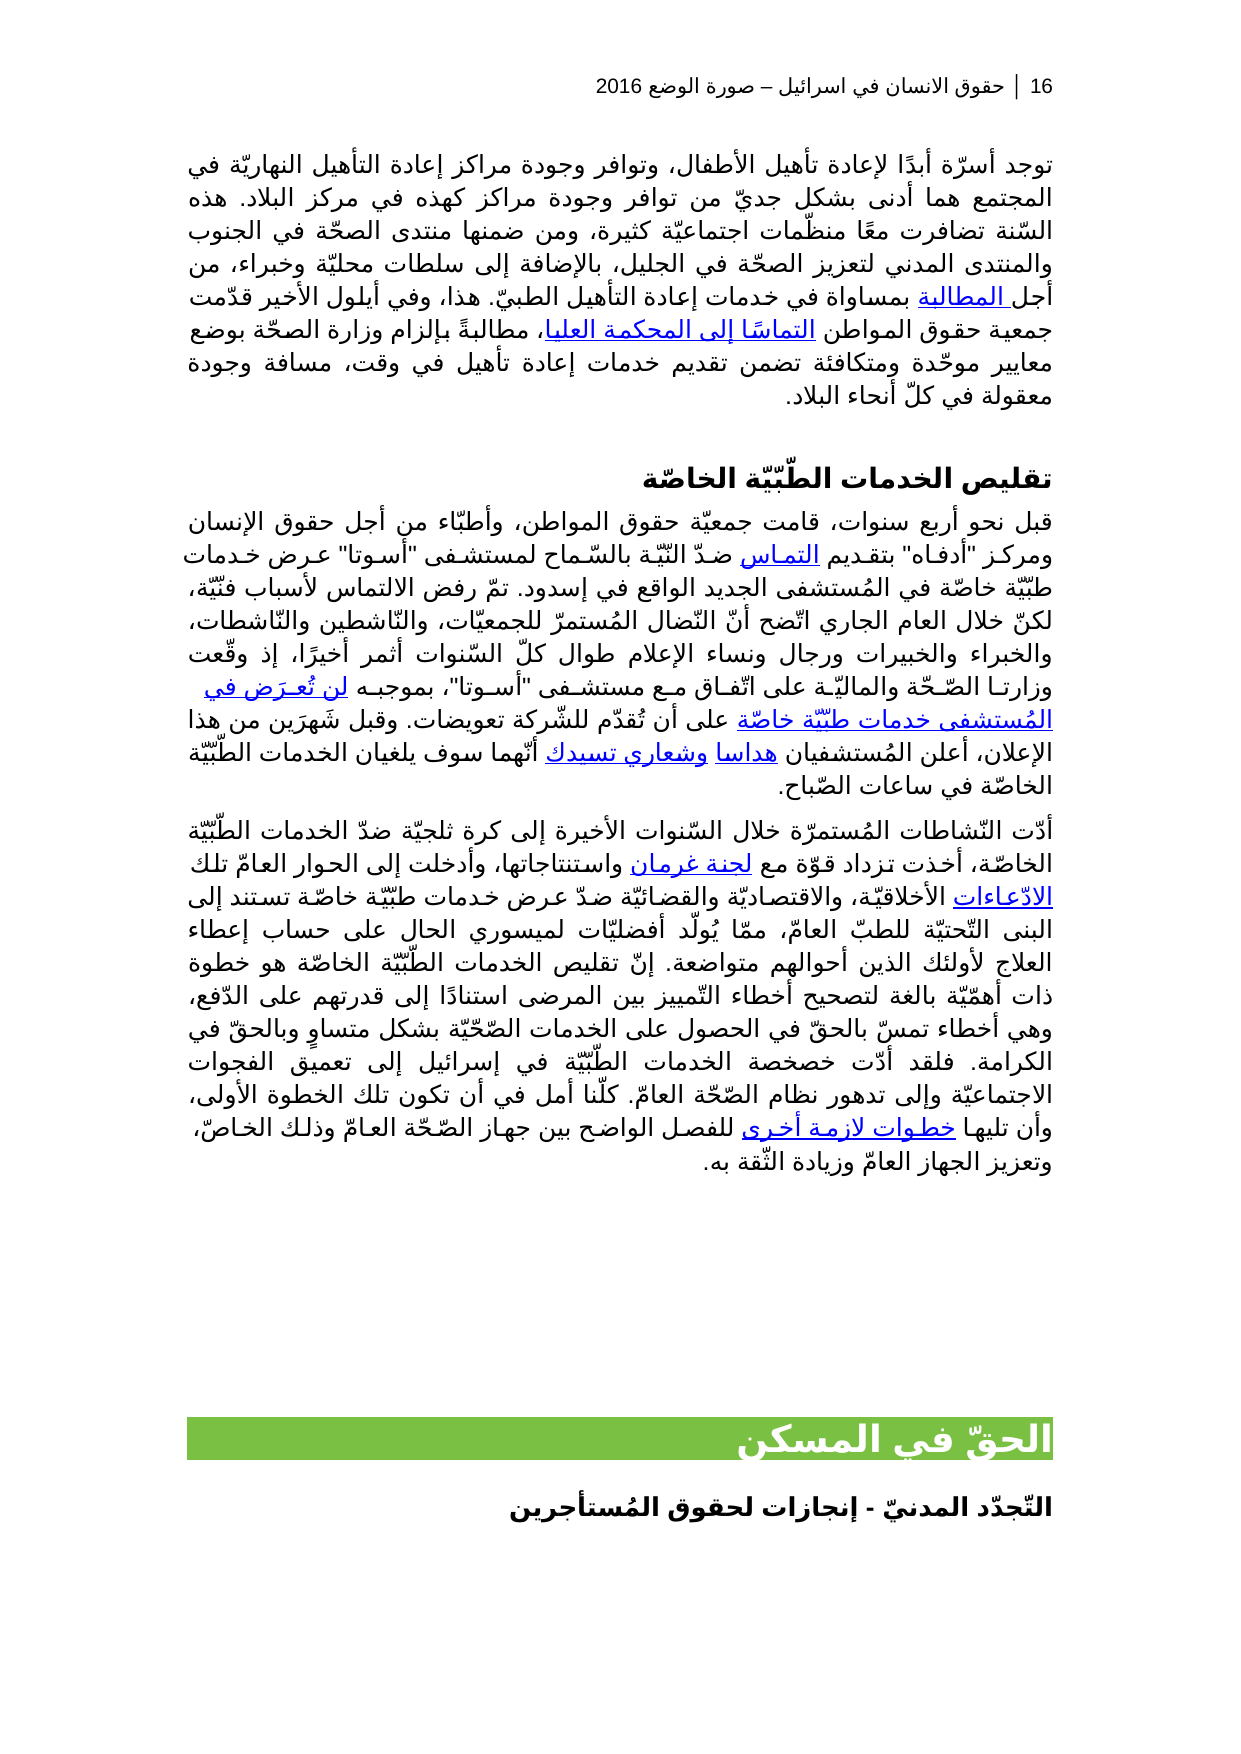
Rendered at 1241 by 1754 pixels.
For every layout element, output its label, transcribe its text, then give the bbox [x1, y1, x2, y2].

text تقليص الخدمات الطّبّيّة الخاصّة [187, 462, 1053, 494]
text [187, 150, 1053, 410]
text أدّت النّشاطات المُستمرّة خلال السّنوات الأخيرة إلى كرة ثلجيّة ضدّ الخدمات الطّبّيّة الخاصّة، أخذت تزداد قوّة مع لجنة غرمان واستنتاجاتها، وأدخلت إلى الحوار العامّ تلك الادّعاءات الأخلاقيّة، والاقتصاديّة والقضائيّة ضدّ عرض خدمات طبّيّة خاصّة تستند إلى البنى التّحتيّة للطبّ العامّ، ممّا يُولّد أفضليّات لميسوري الحال على حساب إعطاء العلاج لأولئك الذين أحوالهم متواضعة. إنّ تقليص الخدمات الطّبّيّة الخاصّة هو خطوة ذات أهمّيّة بالغة لتصحيح أخطاء التّمييز بين المرضى استنادًا إلى قدرتهم على الدّفع، وهي أخطاء تمسّ بالحقّ في الحصول على الخدمات الصّحّيّة بشكل متساوٍ وبالحقّ في الكرامة. فلقد أدّت خصخصة الخدمات الطّبّيّة في إسرائيل إلى تعميق الفجوات الاجتماعيّة وإلى تدهور نظام الصّحّة العامّ. كلّنا أمل في أن تكون تلك الخطوة الأولى، وأن تليها خطوات لازمة أخرى للفصل الواضح بين جهاز الصّحّة العامّ وذلك الخاصّ، وتعزيز الجهاز العامّ وزيادة الثّقة به. [187, 816, 1053, 1175]
subtitle الحقّ في المسكن [187, 1417, 1053, 1460]
text التّجدّد المدنيّ - إنجازات لحقوق المُستأجرين [187, 1492, 1053, 1522]
text قبل نحو أربع سنوات، قامت جمعيّة حقوق المواطن، وأطبّاء من أجل حقوق الإنسان ومركز "أدفاه" بتقديم التماس ضدّ النّيّة بالسّماح لمستشفى "أسوتا" عرض خدمات طبّيّة خاصّة في المُستشفى الجديد الواقع في إسدود. تمّ رفض الالتماس لأسباب فنّيّة، لكنّ خلال العام الجاري اتّضح أنّ النّضال المُستمرّ للجمعيّات، والنّاشطين والنّاشطات، والخبراء والخبيرات ورجال ونساء الإعلام طوال كلّ السّنوات أثمر أخيرًا، إذ وقّعت وزارتا الصّحّة والماليّة على اتّفاق مع مستشفى "أسوتا"، بموجبه لن تُعرَض في المُستشفى خدمات طبّيّة خاصّة على أن تُقدّم للشّركة تعويضات. وقبل شَهرَين من هذا الإعلان، أعلن المُستشفيان هداسا وشعاري تسيدك أنّهما سوف يلغيان الخدمات الطّبّيّة الخاصّة في ساعات الصّباح. [187, 507, 1053, 799]
